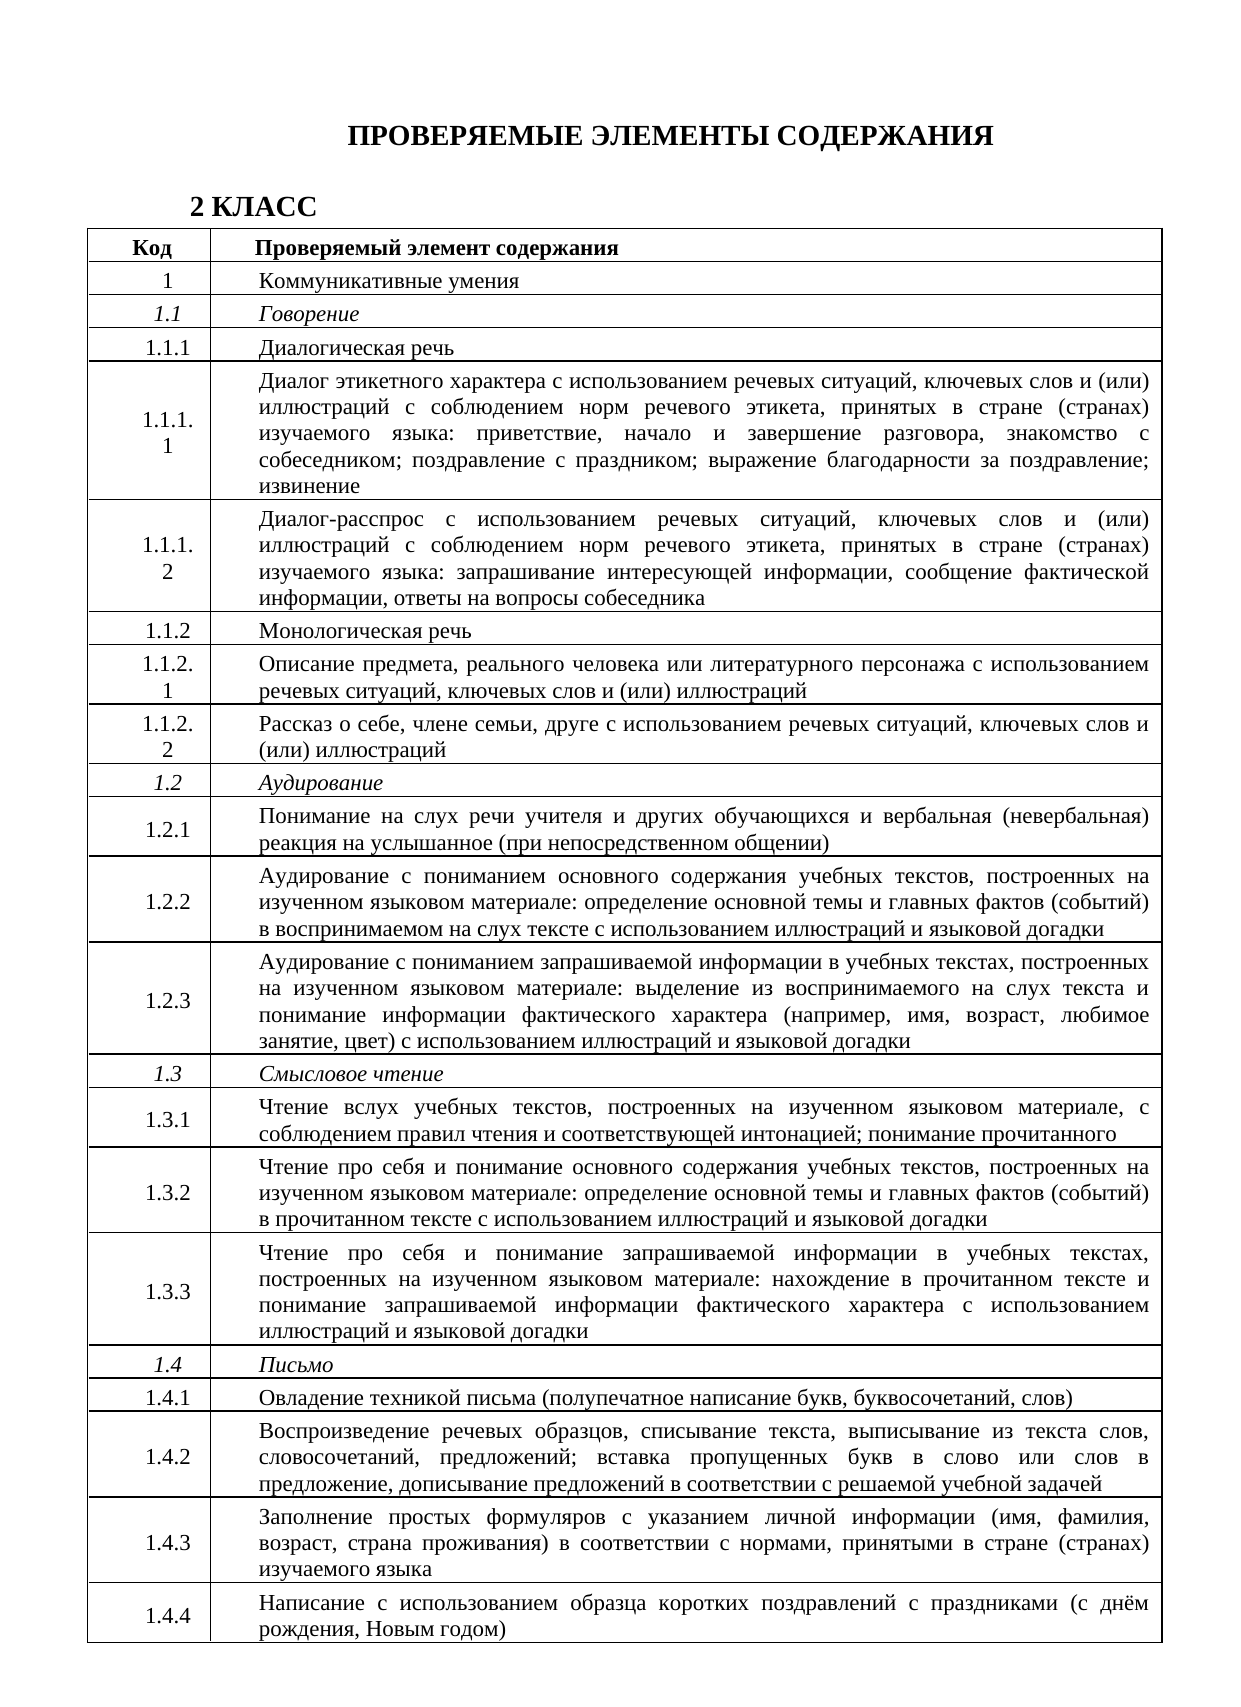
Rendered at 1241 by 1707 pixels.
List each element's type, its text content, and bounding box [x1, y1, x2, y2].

table_header Проверяемый элемент содержания [211, 229, 1161, 261]
table_cell Воспроизведение речевых образцов, списывание текста, выписывание из текста слов, словосочетаний, предложений; вставка пропущенных букв в слово или слов в предложение, дописывание предложений в соответствии с решаемой учебной задачей [211, 1412, 1161, 1496]
table_cell Рассказ о себе, члене семьи, друге с использованием речевых ситуаций, ключевых слов и (или) иллюстраций [211, 705, 1161, 763]
table_cell Описание предмета, реального человека или литературного персонажа с использованием речевых ситуаций, ключевых слов и (или) иллюстраций [211, 645, 1161, 703]
table_cell Диалог этикетного характера с использованием речевых ситуаций, ключевых слов и (или) иллюстраций с соблюдением норм речевого этикета, принятых в стране (странах) изучаемого языка: приветствие, начало и завершение разговора, знакомство с собеседником; поздравление с праздником; выражение благодарности за поздравление; извинение [211, 362, 1161, 498]
table_cell 1.2.1 [88, 797, 210, 855]
table_cell 1 [88, 262, 210, 294]
table_cell 1.4.1 [88, 1378, 210, 1410]
table_cell 1.3.2 [88, 1147, 210, 1232]
table_cell 1.1 [88, 295, 210, 327]
table_cell Монологическая речь [211, 612, 1161, 644]
table_header Код [88, 229, 210, 261]
table_cell Диалогическая речь [211, 328, 1161, 360]
table_cell 1.1.2.1 [88, 645, 210, 703]
table_cell Аудирование [211, 764, 1161, 796]
table_cell 1.2.3 [88, 942, 210, 1053]
table_cell 1.3.1 [88, 1088, 210, 1146]
table_cell Понимание на слух речи учителя и других обучающихся и вербальная (невербальная) реакция на услышанное (при непосредственном общении) [211, 797, 1161, 855]
table_cell Заполнение простых формуляров с указанием личной информации (имя, фамилия, возраст, страна проживания) в соответствии с нормами, принятыми в стране (странах) изучаемого языка [211, 1498, 1161, 1582]
table_cell Диалог-расспрос с использованием речевых ситуаций, ключевых слов и (или) иллюстраций с соблюдением норм речевого этикета, принятых в стране (странах) изучаемого языка: запрашивание интересующей информации, сообщение фактической информации, ответы на вопросы собеседника [211, 500, 1161, 611]
table_cell 1.1.2.2 [88, 704, 210, 763]
table_cell 1.4 [88, 1345, 210, 1377]
table_cell Письмо [211, 1346, 1161, 1377]
table_cell Чтение про себя и понимание запрашиваемой информации в учебных текстах, построенных на изученном языковом материале: нахождение в прочитанном тексте и понимание запрашиваемой информации фактического характера с использованием иллюстраций и языковой догадки [211, 1233, 1161, 1344]
table_cell Написание с использованием образца коротких поздравлений с праздниками (с днём рождения, Новым годом) [211, 1583, 1161, 1641]
table_cell 1.3 [88, 1054, 210, 1086]
table_cell 1.2.2 [88, 856, 210, 941]
table_cell Овладение техникой письма (полупечатное написание букв, буквосочетаний, слов) [211, 1379, 1161, 1410]
table_cell 1.1.1 [88, 328, 210, 360]
table_cell Коммуникативные умения [211, 262, 1161, 294]
table_cell 1.2 [88, 764, 210, 796]
table_cell 1.1.1.1 [88, 361, 210, 498]
table_cell Чтение вслух учебных текстов, построенных на изученном языковом материале, с соблюдением правил чтения и соответствующей интонацией; понимание прочитанного [211, 1088, 1161, 1146]
table_cell Смысловое чтение [211, 1055, 1161, 1086]
text 2 КЛАСС [189, 189, 1152, 222]
table_cell Чтение про себя и понимание основного содержания учебных текстов, построенных на изученном языковом материале: определение основной темы и главных фактов (событий) в прочитанном тексте с использованием иллюстраций и языковой догадки [211, 1148, 1161, 1232]
table_cell 1.4.4 [88, 1583, 210, 1641]
table_cell 1.4.2 [88, 1411, 210, 1496]
table_cell 1.4.3 [88, 1497, 210, 1582]
text ПРОВЕРЯЕМЫЕ ЭЛЕМЕНТЫ СОДЕРЖАНИЯ [189, 118, 1152, 152]
table_cell 1.3.3 [88, 1233, 210, 1344]
table_cell 1.1.2 [88, 612, 210, 644]
table_cell 1.1.1.2 [88, 500, 210, 611]
table_cell Аудирование с пониманием запрашиваемой информации в учебных текстах, построенных на изученном языковом материале: выделение из воспринимаемого на слух текста и понимание информации фактического характера (например, имя, возраст, любимое занятие, цвет) с использованием иллюстраций и языковой догадки [211, 943, 1161, 1053]
table_cell Говорение [211, 295, 1161, 327]
table_cell Аудирование с пониманием основного содержания учебных текстов, построенных на изученном языковом материале: определение основной темы и главных фактов (событий) в воспринимаемом на слух тексте с использованием иллюстраций и языковой догадки [211, 857, 1161, 941]
